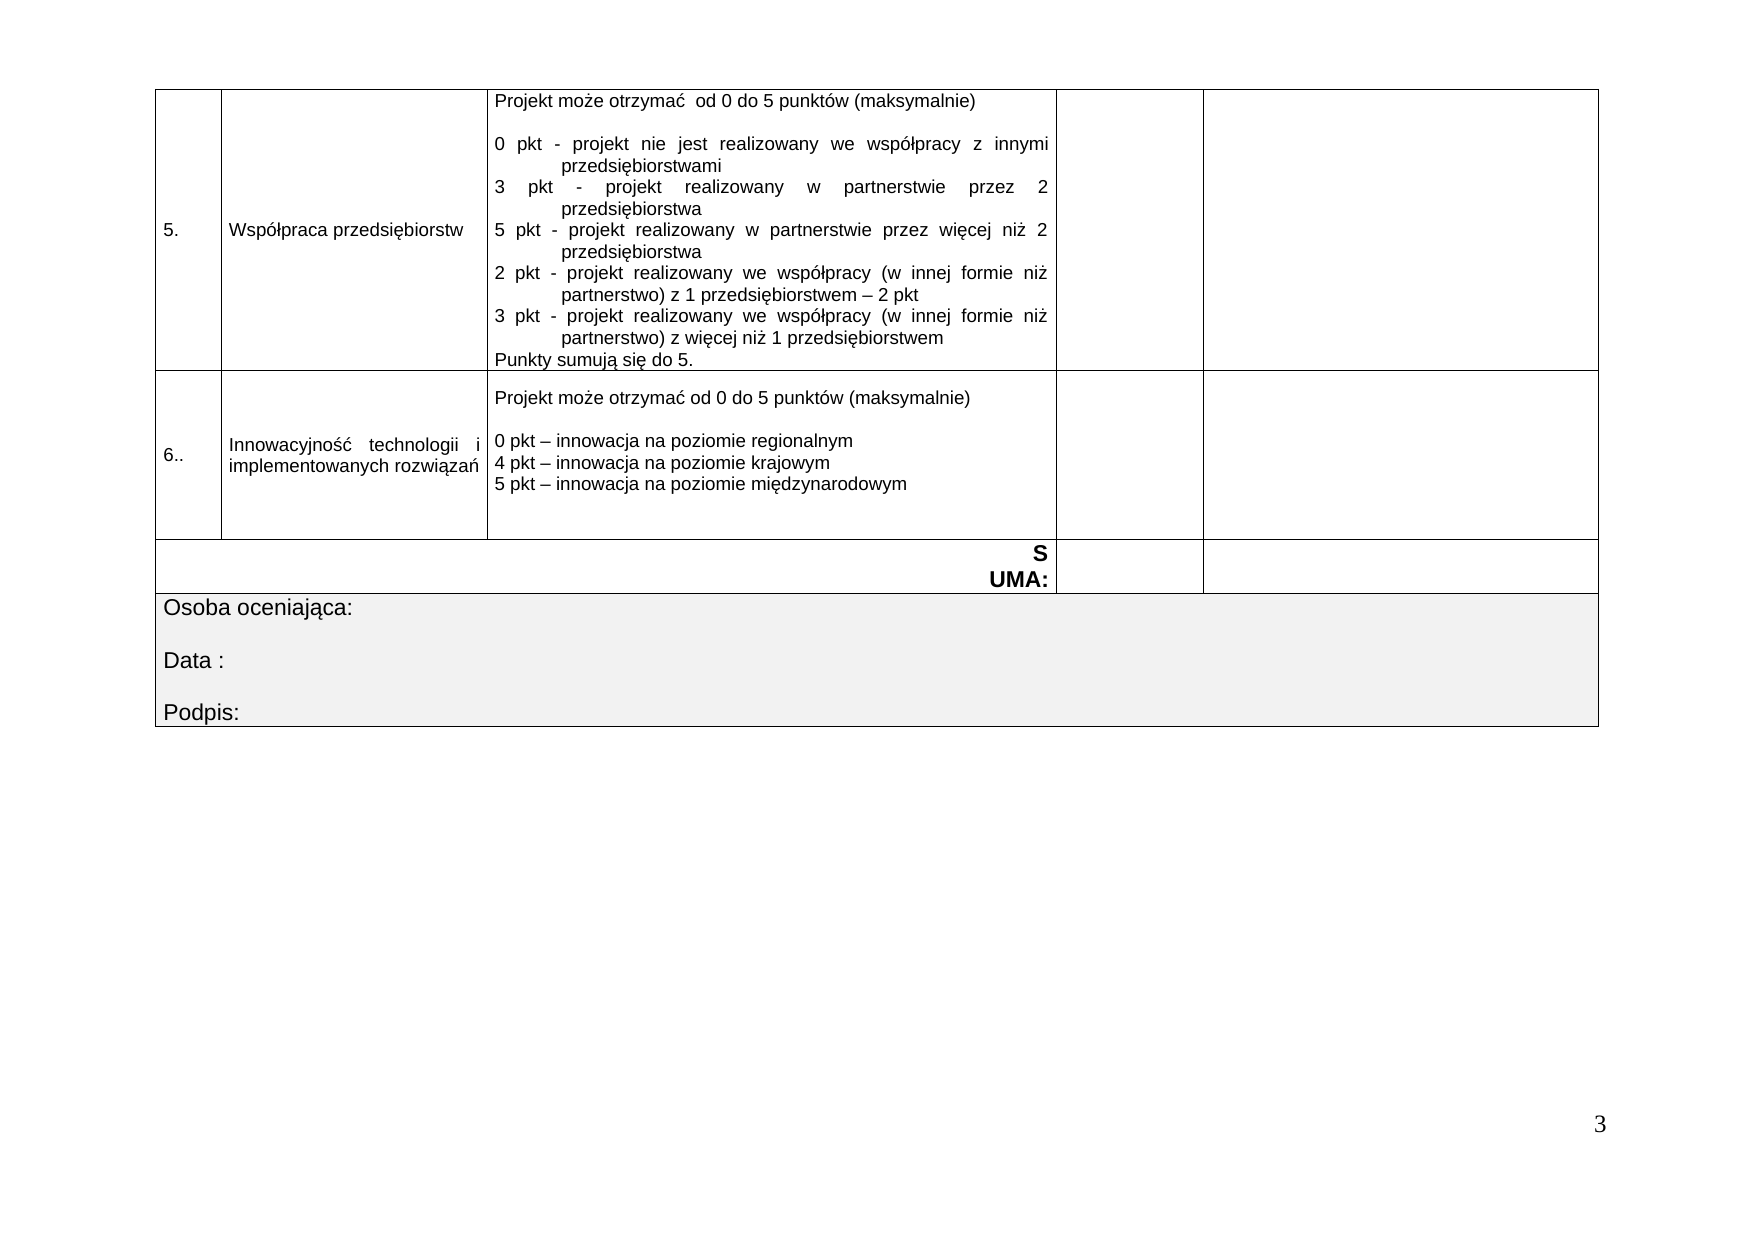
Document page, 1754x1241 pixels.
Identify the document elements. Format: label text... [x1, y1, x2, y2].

table_cell [1204, 540, 1598, 593]
table_cell [1057, 90, 1203, 370]
table_cell [1204, 371, 1598, 539]
table_cell Osoba oceniająca: Data : Podpis: [156, 594, 1598, 726]
table_cell SUMA: [156, 540, 1056, 593]
table_cell Projekt może otrzymać od 0 do 5 punktów (maksymalnie) 0 pkt – innowacja na poziomie regionalnym 4 pkt – innowacja na poziomie krajowym 5 pkt – innowacja na poziomie międzynarodowym [488, 371, 1056, 539]
table_cell 5. [156, 90, 221, 370]
table_cell [1204, 90, 1598, 370]
table_cell Innowacyjność technologii i implementowanych rozwiązań [222, 371, 487, 539]
table_cell Współpraca przedsiębiorstw [222, 90, 487, 370]
table_cell 6.. [156, 371, 221, 539]
table_cell [1057, 371, 1203, 539]
table_cell [1057, 540, 1203, 593]
table_cell Projekt może otrzymać od 0 do 5 punktów (maksymalnie) 0 pkt - projekt nie jest realizowany we współpracy z innymi przedsiębiorstwami 3 pkt - projekt realizowany w partnerstwie przez 2 przedsiębiorstwa 5 pkt - projekt realizowany w partnerstwie przez więcej niż 2 przedsiębiorstwa 2 pkt - projekt realizowany we współpracy (w innej formie niż partnerstwo) z 1 przedsiębiorstwem – 2 pkt 3 pkt - projekt realizowany we współpracy (w innej formie niż partnerstwo) z więcej niż 1 przedsiębiorstwem Punkty sumują się do 5. [488, 90, 1056, 370]
